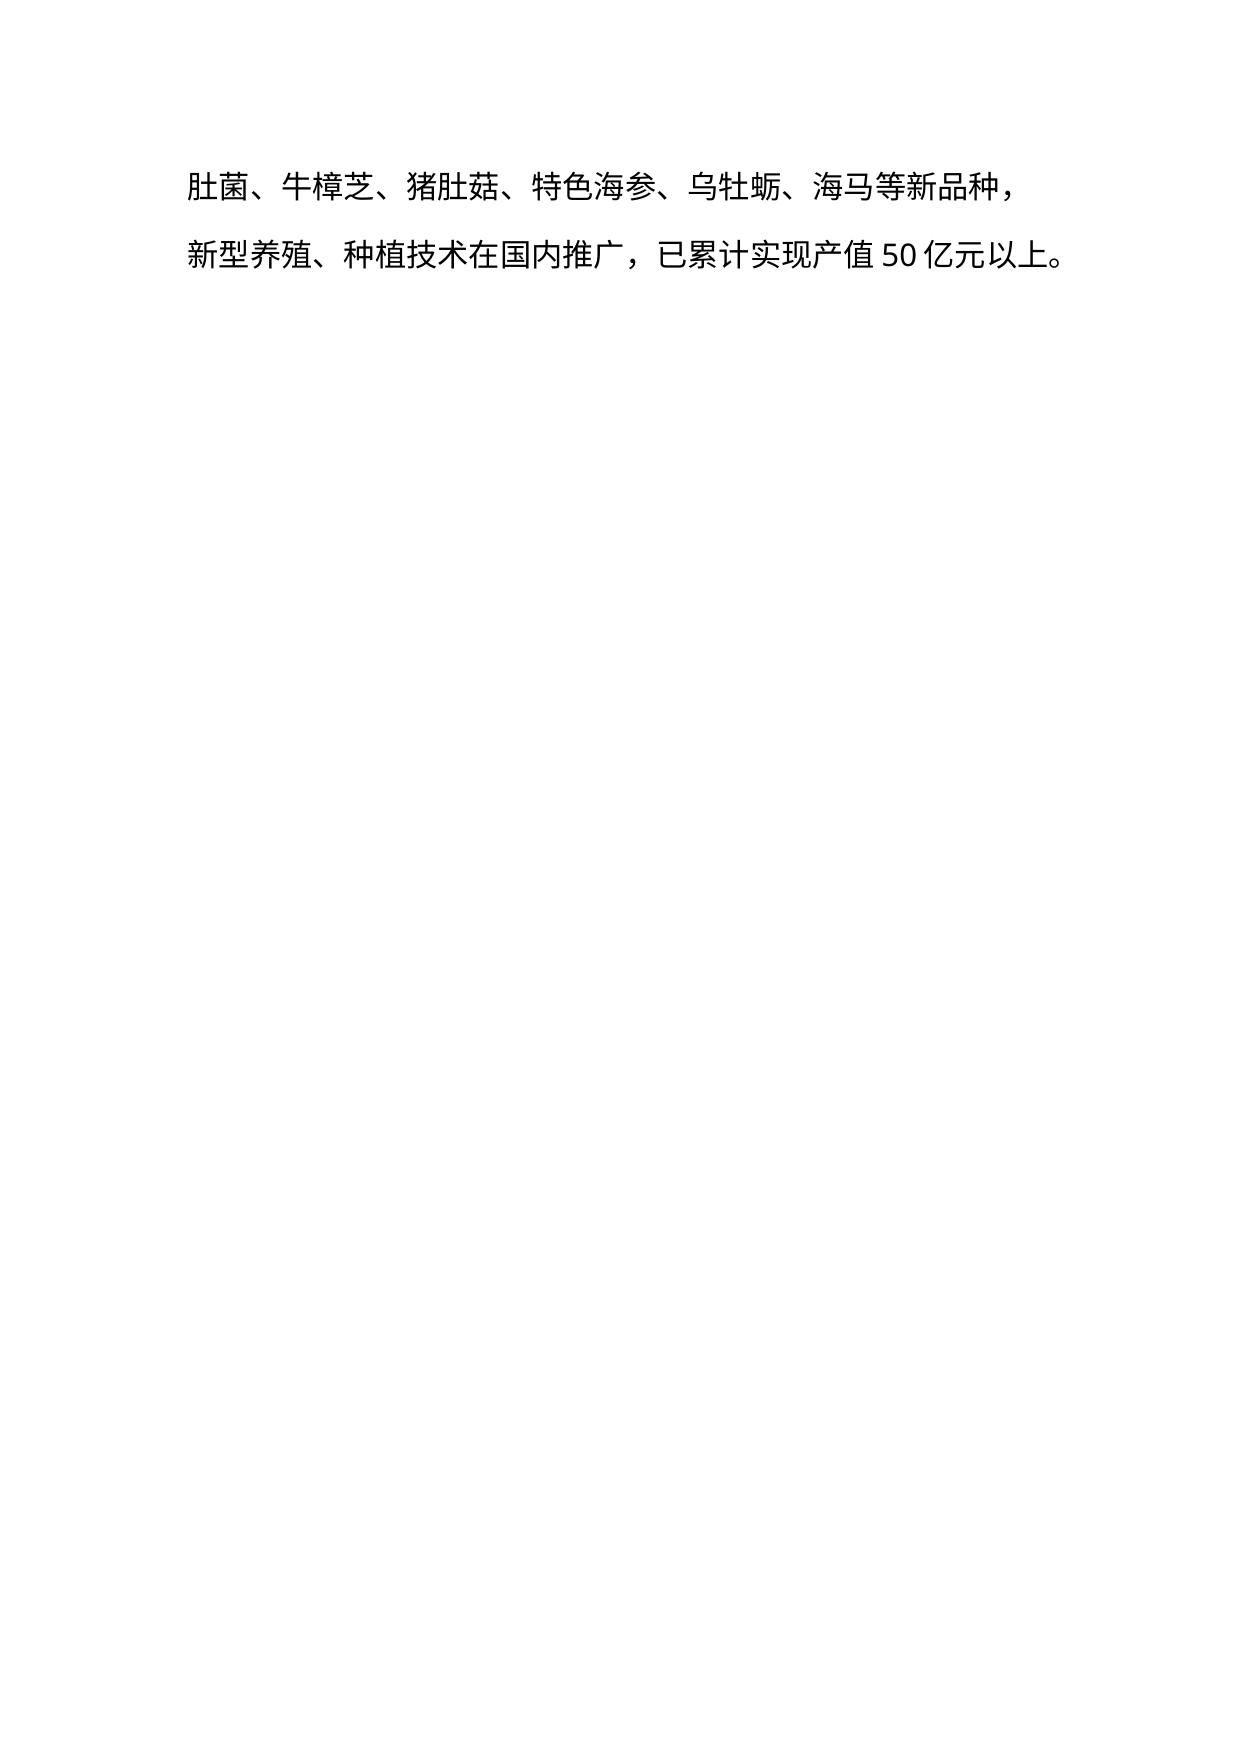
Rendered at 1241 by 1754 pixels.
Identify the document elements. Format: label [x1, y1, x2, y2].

text [187, 162, 1053, 275]
